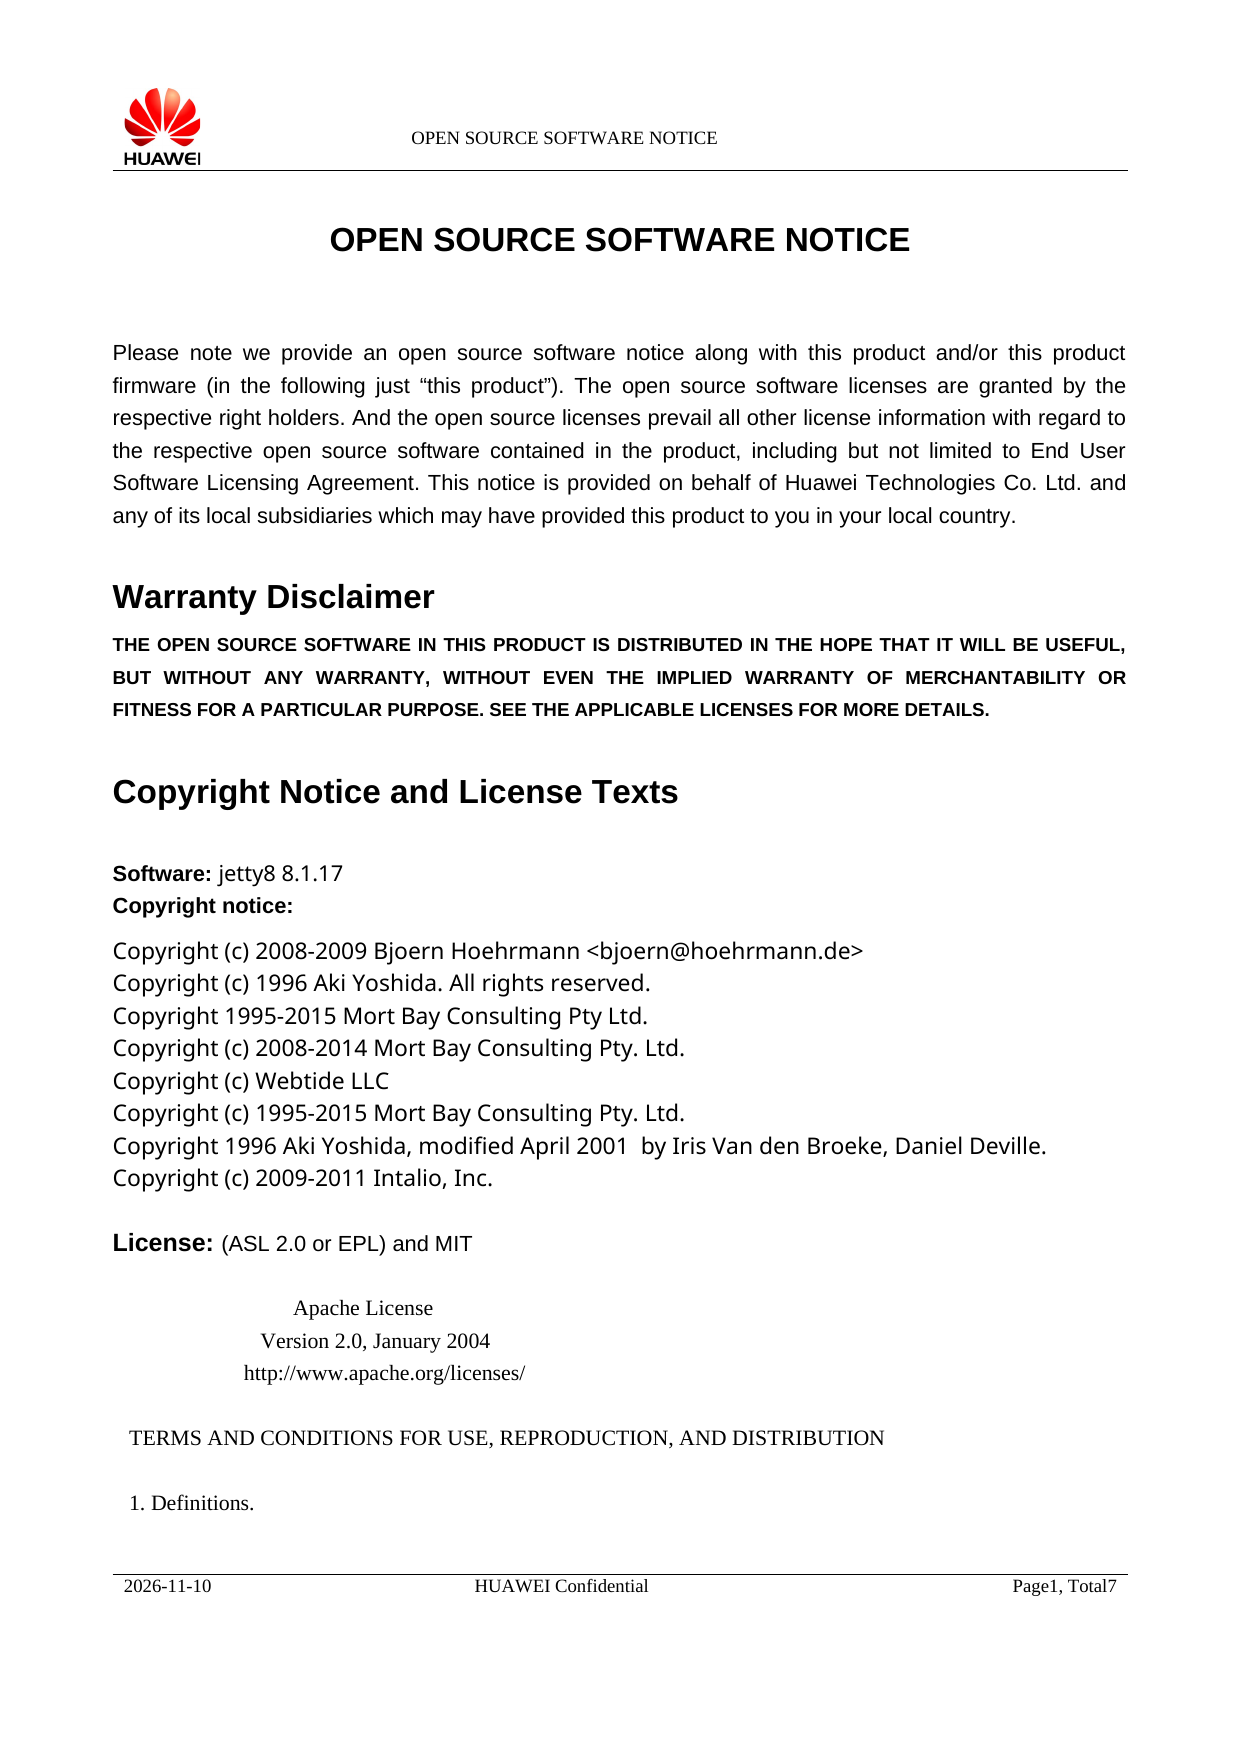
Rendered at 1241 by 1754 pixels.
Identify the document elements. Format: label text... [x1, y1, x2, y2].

text Copyright (c) 2008-2009 Bjoern Hoehrmann <bjoern@hoehrmann.de> Copyright (c) 1996 Aki Yoshida. All rights reserved. Copyright 1995-2015 Mort Bay Consulting Pty Ltd. Copyright (c) 2008-2014 Mort Bay Consulting Pty. Ltd. Copyright (c) Webtide LLC Copyright (c) 1995-2015 Mort Bay Consulting Pty. Ltd. Copyright 1996 Aki Yoshida, modified April 2001 by Iris Van den Broeke, Daniel Deville. Copyright (c) 2009-2011 Intalio, Inc. [112, 934, 1128, 1226]
text The open source software in this product is distributed in the hope that it will be useful, but WITHOUT ANY WARRANTY, without even the implied warranty of MERCHANTABILITY or FITNESS FOR A PARTICULAR PURPOSE. See the applicable licenses for more details. [112, 629, 1128, 726]
title Software: jetty8 8.1.17 [112, 856, 1128, 889]
text Copyright Notice and License Texts [112, 759, 1128, 824]
text Please note we provide an open source software notice along with this product and/or this product firmware (in the following just “this product”). The open source software licenses are granted by the respective right holders. And the open source licenses prevail all other license information with regard to the respective open source software contained in the product, including but not limited to End User Software Licensing Agreement. This notice is provided on behalf of Huawei Technologies Co. Ltd. and any of its local subsidiaries which may have provided this product to you in your local country. [112, 336, 1128, 531]
text OPEN SOURCE SOFTWARE NOTICE [112, 206, 1128, 271]
text Copyright notice: [112, 889, 1128, 921]
text License: (ASL 2.0 or EPL) and MIT [112, 1226, 1128, 1259]
picture [124, 88, 201, 165]
text Warranty Disclaimer [112, 564, 1128, 629]
